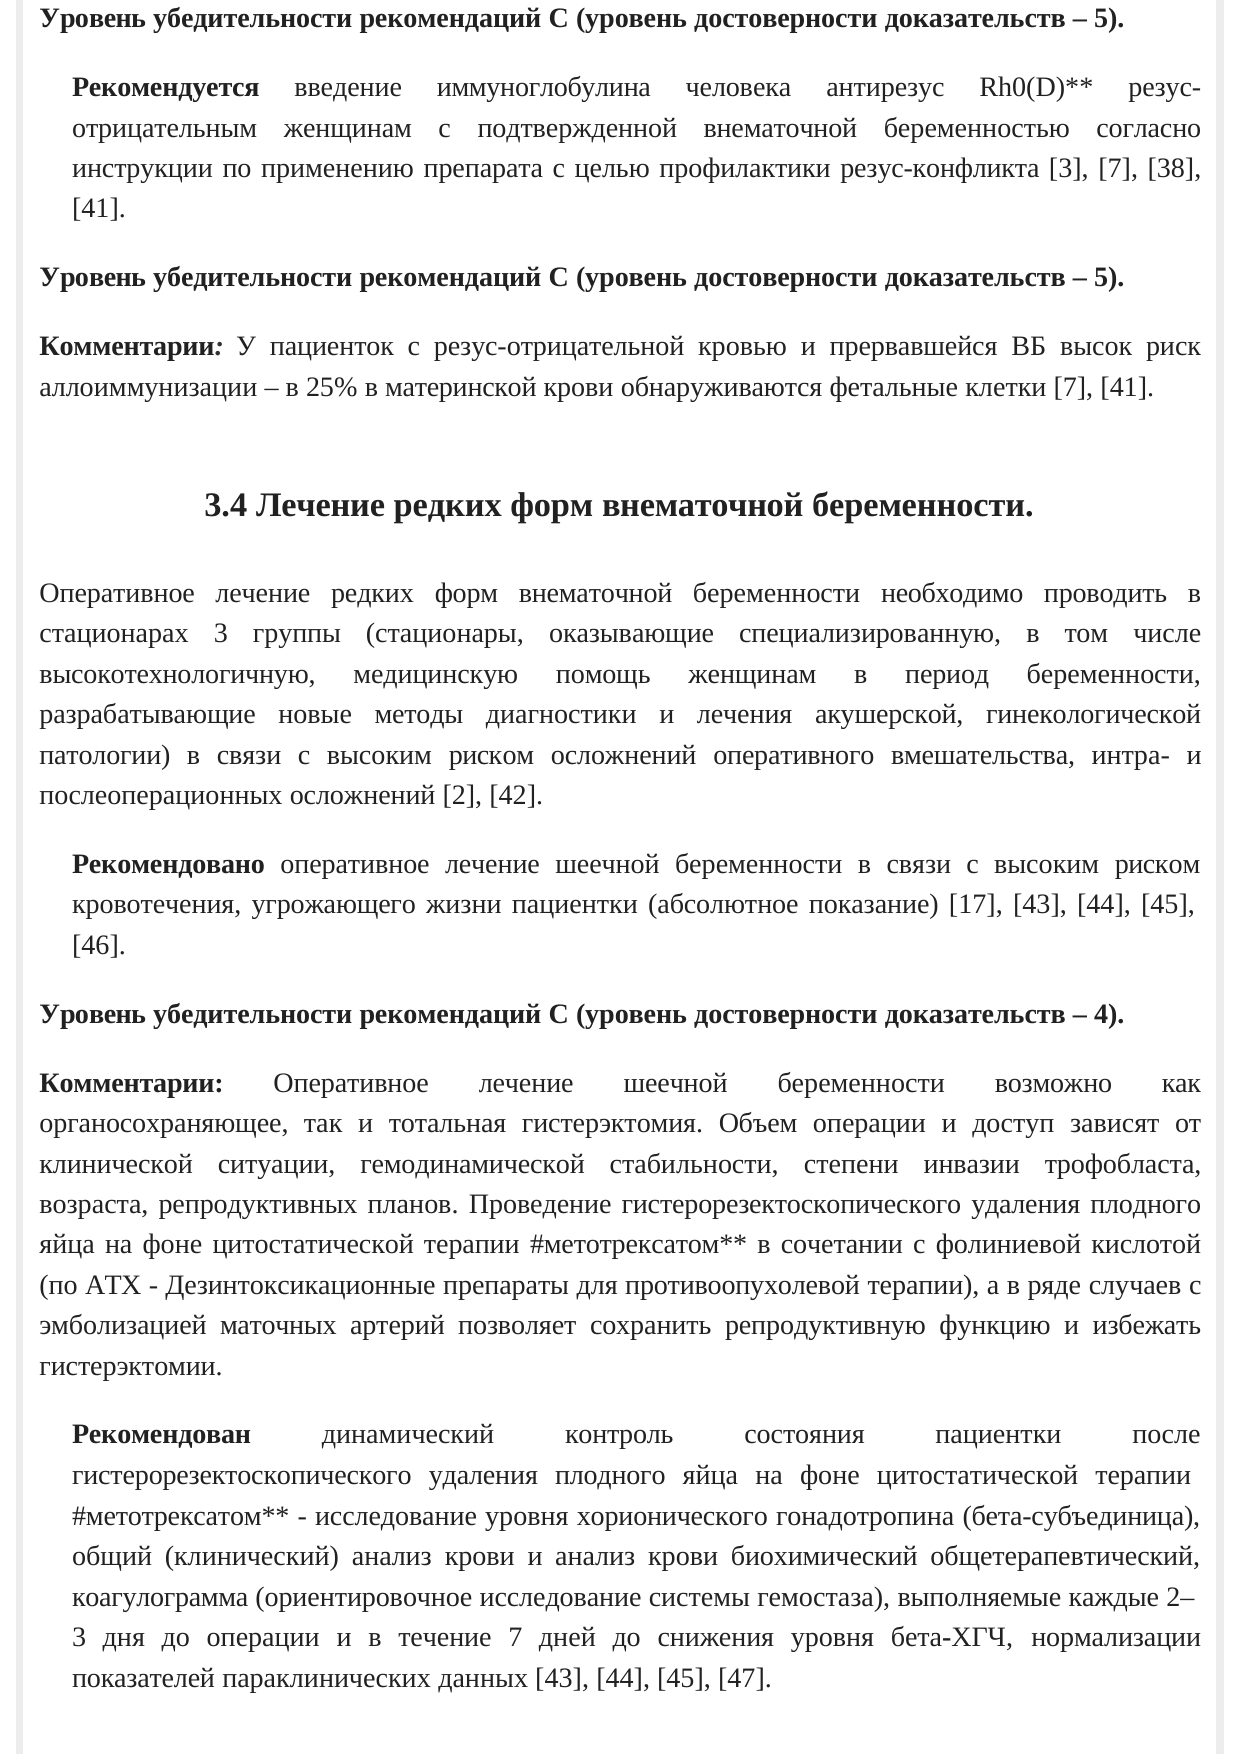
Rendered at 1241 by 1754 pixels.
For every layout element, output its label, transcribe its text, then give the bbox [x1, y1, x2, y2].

text Комментарии: У пациенток с резус-отрицательной кровью и прервавшейся ВБ высок риск аллоиммунизации – в 25% в материнской крови обнаруживаются фетальные клетки [7], [41]. [39, 329, 1201, 402]
text 3 дня до операции и в течение 7 дней до снижения уровня бета-ХГЧ, нормализации показателей параклинических данных [43], [44], [45], [47]. [72, 1620, 1201, 1693]
text #метотрексатом** - исследование уровня хорионического гонадотропина (бета-субъединица), общий (клинический) анализ крови и анализ крови биохимический общетерапевтический, коагулограмма (ориентировочное исследование системы гемостаза), выполняемые каждые 2– [72, 1499, 1201, 1612]
subtitle Уровень убедительности рекомендаций С (уровень достоверности доказательств – 5). [39, 1, 1236, 34]
subtitle Уровень убедительности рекомендаций С (уровень достоверности доказательств – 5). [39, 260, 1236, 293]
text Рекомендовано оперативное лечение шеечной беременности в связи с высоким риском кровотечения, угрожающего жизни пациентки (абсолютное показание) [17], [43], [44], [45], [72, 847, 1201, 920]
text Оперативное лечение редких форм внематочной беременности необходимо проводить в стационарах 3 группы (стационары, оказывающие специализированную, в том числе высокотехнологичную, медицинскую помощь женщинам в период беременности, разрабатывающие новые методы диагностики и лечения акушерской, гинекологической патологии) в связи с высоким риском осложнений оперативного вмешательства, интра- и послеоперационных осложнений [2], [42]. [39, 576, 1201, 811]
text Рекомендован динамический контроль состояния пациентки после гистерорезектоскопического удаления плодного яйца на фоне цитостатической терапии [72, 1418, 1201, 1490]
subtitle Уровень убедительности рекомендаций С (уровень достоверности доказательств – 4). [39, 997, 1236, 1029]
subtitle Лечение редких форм внематочной беременности. [204, 484, 1236, 524]
text Рекомендуется введение иммуноглобулина человека антирезус Rh0(D)** резус- отрицательным женщинам с подтвержденной внематочной беременностью согласно инструкции по применению препарата с целью профилактики резус-конфликта [3], [7], [38], [41]. [72, 70, 1201, 224]
text [46]. [72, 928, 1236, 961]
text Комментарии: Оперативное лечение шеечной беременности возможно как органосохраняющее, так и тотальная гистерэктомия. Объем операции и доступ зависят от клинической ситуации, гемодинамической стабильности, степени инвазии трофобласта, возраста, репродуктивных планов. Проведение гистерорезектоскопического удаления плодного яйца на фоне цитостатической терапии #метотрексатом** в сочетании с фолиниевой кислотой (по АТХ - Дезинтоксикационные препараты для противоопухолевой терапии), а в ряде случаев с эмболизацией маточных артерий позволяет сохранить репродуктивную функцию и избежать гистерэктомии. [39, 1066, 1201, 1381]
